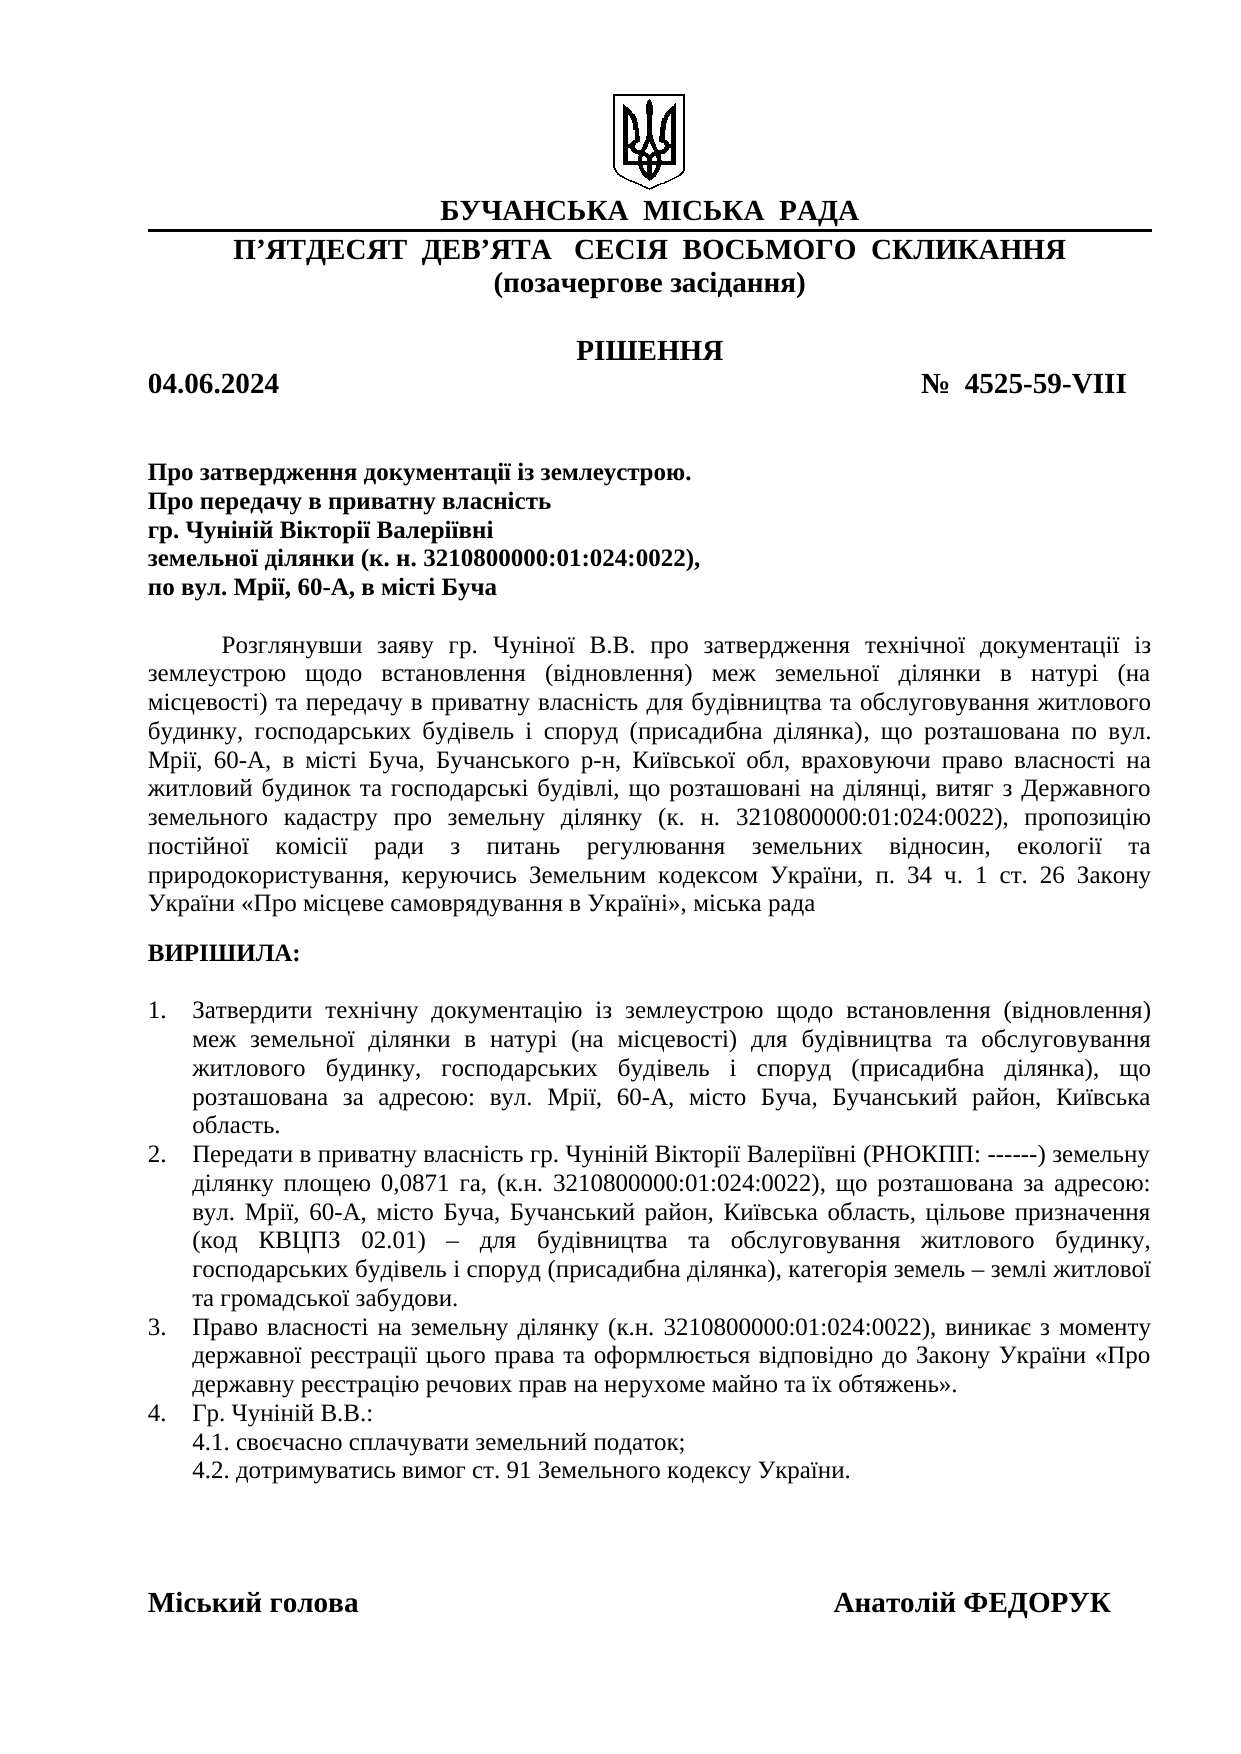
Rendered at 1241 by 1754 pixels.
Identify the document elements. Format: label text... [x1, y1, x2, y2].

text П’ЯТДЕСЯТ ДЕВ’ЯТА СЕСІЯ ВОСЬМОГО СКЛИКАННЯ [148, 232, 1152, 266]
list Затвердити технічну документацію із землеустрою щодо встановлення (відновлення) меж земельної ділянки в натурі (на місцевості) для будівництва та обслуговування житлового будинку, господарських будівель і споруд (присадибна ділянка), що розташована за адресою: вул. Мрії, 60-А, місто Буча, Бучанський район, Київська область. [148, 996, 1152, 1139]
text 4.1. своєчасно сплачувати земельний податок; [192, 1427, 1152, 1456]
text ВИРІШИЛА: [148, 938, 1152, 967]
text Про передачу в приватну власність [148, 486, 1152, 515]
text 4.2. дотримуватись вимог ст. 91 Земельного кодексу України. [192, 1456, 1152, 1484]
text РІШЕННЯ [148, 333, 1152, 366]
text 4. Гр. Чуніній В.В.: [148, 1398, 1152, 1427]
text 04.06.2024 № 4525-59-VІІІ [148, 366, 1152, 400]
text земельної ділянки (к. н. 3210800000:01:024:0022), [148, 543, 1152, 572]
text Розглянувши заяву гр. Чуніної В.В. про затвердження технічної документації із землеустрою щодо встановлення (відновлення) меж земельної ділянки в натурі (на місцевості) та передачу в приватну власність для будівництва та обслуговування житлового будинку, господарських будівель і споруд (присадибна ділянка), що розташована по вул. Мрії, 60-А, в місті Буча, Бучанського р-н, Київської обл, враховуючи право власності на житловий будинок та господарські будівлі, що розташовані на ділянці, витяг з Державного земельного кадастру про земельну ділянку (к. н. 3210800000:01:024:0022), пропозицію постійної комісії ради з питань регулювання земельних відносин, екології та природокористування, керуючись Земельним кодексом України, п. 34 ч. 1 ст. 26 Закону України «Про місцеве самоврядування в Україні», міська рада [148, 630, 1152, 917]
text Про затвердження документації із землеустрою. [148, 457, 1152, 486]
text гр. Чуніній Вікторії Валеріївні [148, 515, 1152, 543]
list Передати в приватну власність гр. Чуніній Вікторії Валеріївні (РНОКПП: ------) земельну ділянку площею 0,0871 га, (к.н. 3210800000:01:024:0022), що розташована за адресою: вул. Мрії, 60-А, місто Буча, Бучанський район, Київська область, цільове призначення (код КВЦПЗ 02.01) – для будівництва та обслуговування житлового будинку, господарських будівель і споруд (присадибна ділянка), категорія земель – землі житлової та громадської забудови. [148, 1139, 1152, 1312]
list Право власності на земельну ділянку (к.н. 3210800000:01:024:0022), виникає з моменту державної реєстрації цього права та оформлюється відповідно до Закону України «Про державну реєстрацію речових прав на нерухоме майно та їх обтяжень». [148, 1312, 1152, 1398]
text Міський голова Анатолій ФЕДОРУК [148, 1585, 1152, 1618]
text по вул. Мрії, 60-А, в місті Буча [148, 572, 1152, 601]
text (позачергове засідання) [148, 266, 1152, 299]
text БУЧАНСЬКА МІСЬКА РАДА [148, 193, 1152, 229]
